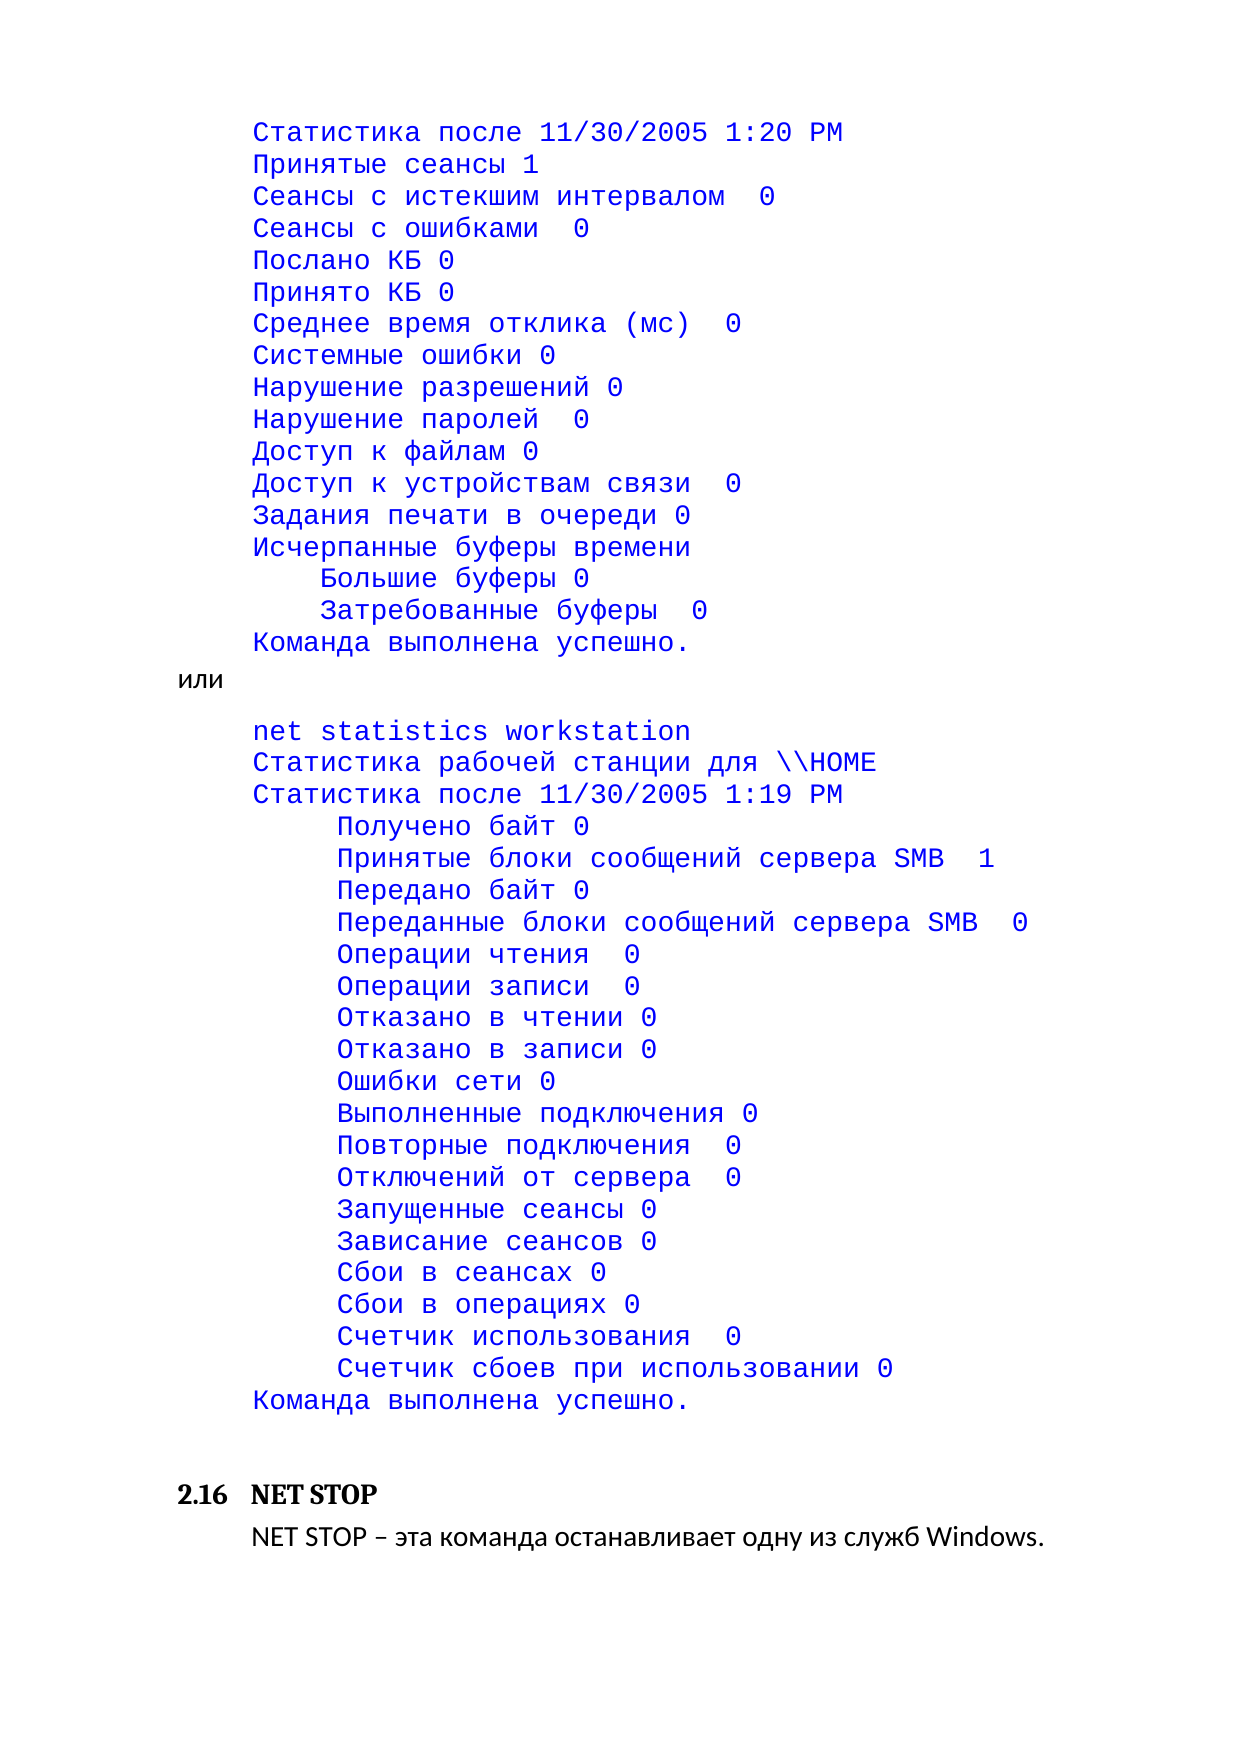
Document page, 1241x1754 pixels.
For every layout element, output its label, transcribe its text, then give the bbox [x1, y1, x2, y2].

subtitle 2.16 NET STOP [177, 1478, 1152, 1512]
text Счетчик использования 0 [252, 1322, 1152, 1354]
text Сеансы с истекшим интервалом 0 [252, 182, 1152, 214]
text Среднее время отклика (мс) 0 [252, 309, 1152, 341]
text Повторные подключения 0 [252, 1131, 1152, 1163]
text Ошибки сети 0 [252, 1067, 1152, 1099]
text Получено байт 0 [252, 812, 1152, 844]
text Доступ к файлам 0 [252, 437, 1152, 469]
text или [177, 660, 1152, 696]
text Отказано в чтении 0 [252, 1003, 1152, 1035]
text Послано КБ 0 [252, 246, 1152, 277]
text Статистика после 11/30/2005 1:20 PM [252, 118, 1152, 150]
text Принятые сеансы 1 [252, 150, 1152, 182]
text Сбои в сеансах 0 [252, 1258, 1152, 1290]
text Задания печати в очереди 0 [252, 501, 1152, 532]
text Сбои в операциях 0 [252, 1290, 1152, 1322]
text Статистика рабочей станции для \\HOME [252, 748, 1152, 780]
text Нарушение паролей 0 [252, 405, 1152, 437]
text Большие буферы 0 [252, 564, 1152, 596]
text Зависание сеансов 0 [252, 1226, 1152, 1258]
text Принято КБ 0 [252, 277, 1152, 309]
text Команда выполнена успешно. [252, 628, 1152, 660]
text Статистика после 11/30/2005 1:19 PM [252, 780, 1152, 812]
text Доступ к устройствам связи 0 [252, 469, 1152, 501]
text Передано байт 0 [252, 876, 1152, 908]
text Отказано в записи 0 [252, 1035, 1152, 1067]
text Системные ошибки 0 [252, 341, 1152, 373]
text Нарушение разрешений 0 [252, 373, 1152, 405]
text Счетчик сбоев при использовании 0 [252, 1354, 1152, 1386]
text Операции чтения 0 [252, 939, 1152, 971]
text Переданные блоки сообщений сервера SMB 0 [252, 908, 1152, 939]
text Принятые блоки сообщений сервера SMB 1 [252, 844, 1152, 876]
text Сеансы с ошибками 0 [252, 214, 1152, 246]
text net statistics workstation [252, 716, 1152, 748]
text NET STOP – эта команда останавливает одну из служб Windows. [177, 1518, 1152, 1554]
text Исчерпанные буферы времени [252, 532, 1152, 564]
text Команда выполнена успешно. [252, 1386, 1152, 1418]
text Отключений от сервера 0 [252, 1163, 1152, 1194]
text Затребованные буферы 0 [252, 596, 1152, 628]
text Операции записи 0 [252, 971, 1152, 1003]
text Выполненные подключения 0 [252, 1099, 1152, 1131]
text Запущенные сеансы 0 [252, 1194, 1152, 1226]
